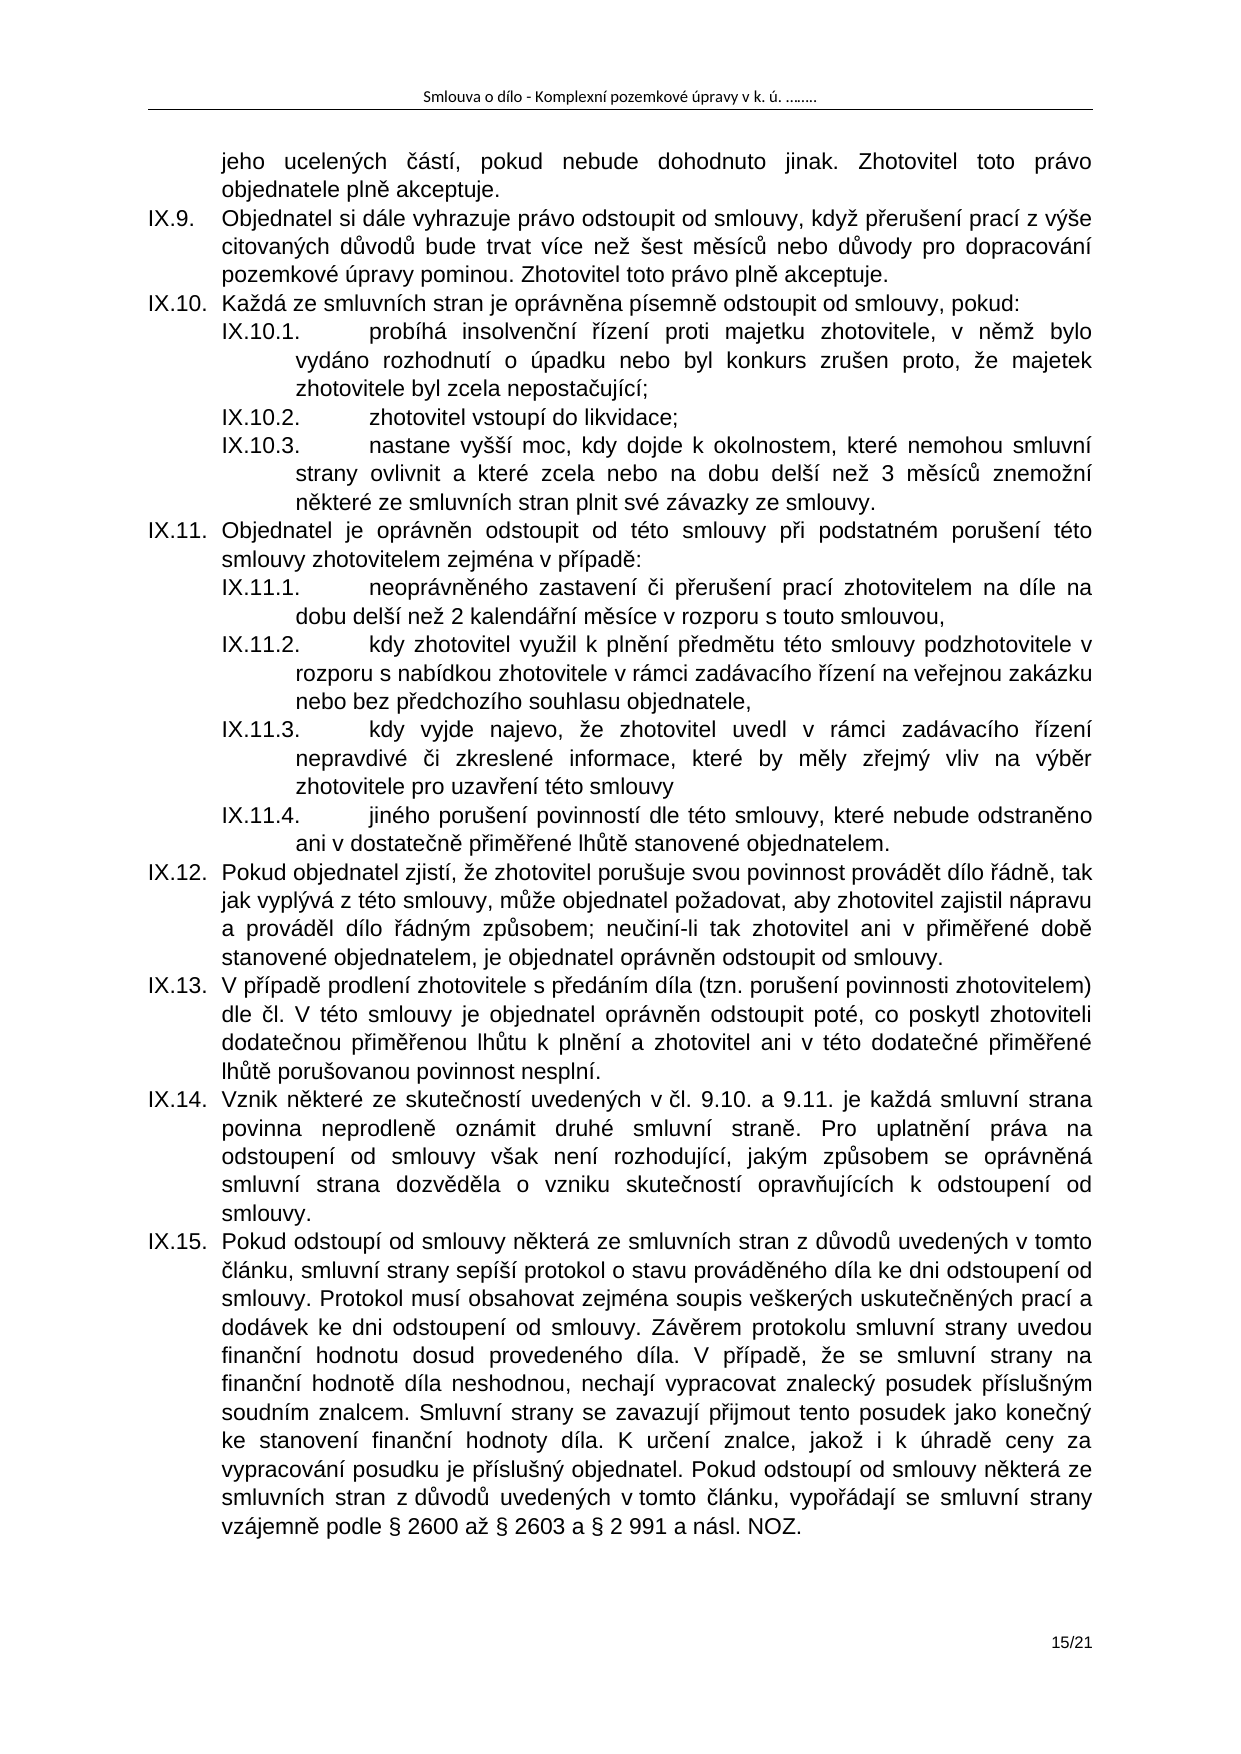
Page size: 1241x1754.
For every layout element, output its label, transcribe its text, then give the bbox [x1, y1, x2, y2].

text jiného porušení povinností dle této smlouvy, které nebude odstraněno ani v dostatečně přiměřené lhůtě stanovené objednatelem. [221, 802, 1093, 856]
text nastane vyšší moc, kdy dojde k okolnostem, které nemohou smluvní strany ovlivnit a které zcela nebo na dobu delší než 3 měsíců znemožní některé ze smluvních stran plnit své závazky ze smlouvy. [221, 432, 1093, 515]
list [148, 148, 1093, 202]
list Vznik některé ze skutečností uvedených v čl. 9.10. a 9.11. je každá smluvní strana povinna neprodleně oznámit druhé smluvní straně. Pro uplatnění práva na odstoupení od smlouvy však není rozhodující, jakým způsobem se oprávněná smluvní strana dozvěděla o vzniku skutečností opravňujících k odstoupení od smlouvy. [148, 1086, 1093, 1226]
list V případě prodlení zhotovitele s předáním díla (tzn. porušení povinnosti zhotovitelem) dle čl. V této smlouvy je objednatel oprávněn odstoupit poté, co poskytl zhotoviteli dodatečnou přiměřenou lhůtu k plnění a zhotovitel ani v této dodatečné přiměřené lhůtě porušovanou povinnost nesplní. [148, 972, 1093, 1084]
list Objednatel si dále vyhrazuje právo odstoupit od smlouvy, když přerušení prací z výše citovaných důvodů bude trvat více než šest měsíců nebo důvody pro dopracování pozemkové úpravy pominou. Zhotovitel toto právo plně akceptuje. [148, 204, 1093, 288]
text probíhá insolvenční řízení proti majetku zhotovitele, v němž bylo vydáno rozhodnutí o úpadku nebo byl konkurs zrušen proto, že majetek zhotovitele byl zcela nepostačující; [221, 318, 1093, 401]
list Pokud objednatel zjistí, že zhotovitel porušuje svou povinnost provádět dílo řádně, tak jak vyplývá z této smlouvy, může objednatel požadovat, aby zhotovitel zajistil nápravu a prováděl dílo řádným způsobem; neučiní-li tak zhotovitel ani v přiměřené době stanovené objednatelem, je objednatel oprávněn odstoupit od smlouvy. [148, 858, 1093, 970]
list Objednatel je oprávněn odstoupit od této smlouvy při podstatném porušení této smlouvy zhotovitelem zejména v případě: [148, 517, 1093, 572]
text kdy vyjde najevo, že zhotovitel uvedl v rámci zadávacího řízení nepravdivé či zkreslené informace, které by měly zřejmý vliv na výběr zhotovitele pro uzavření této smlouvy [221, 716, 1093, 799]
text zhotovitel vstoupí do likvidace; [221, 403, 1093, 430]
list Každá ze smluvních stran je oprávněna písemně odstoupit od smlouvy, pokud: [148, 290, 1093, 316]
text kdy zhotovitel využil k plnění předmětu této smlouvy podzhotovitele v rozporu s nabídkou zhotovitele v rámci zadávacího řízení na veřejnou zakázku nebo bez předchozího souhlasu objednatele, [221, 631, 1093, 714]
list Pokud odstoupí od smlouvy některá ze smluvních stran z důvodů uvedených v tomto článku, smluvní strany sepíší protokol o stavu prováděného díla ke dni odstoupení od smlouvy. Protokol musí obsahovat zejména soupis veškerých uskutečněných prací a dodávek ke dni odstoupení od smlouvy. Závěrem protokolu smluvní strany uvedou finanční hodnotu dosud provedeného díla. V případě, že se smluvní strany na finanční hodnotě díla neshodnou, nechají vypracovat znalecký posudek příslušným soudním znalcem. Smluvní strany se zavazují přijmout tento posudek jako konečný ke stanovení finanční hodnoty díla. K určení znalce, jakož i k úhradě ceny za vypracování posudku je příslušný objednatel. Pokud odstoupí od smlouvy některá ze smluvních stran z důvodů uvedených v tomto článku, vypořádají se smluvní strany vzájemně podle § 2600 až § 2603 a § 2 991 a násl. NOZ. [148, 1228, 1093, 1539]
text neoprávněného zastavení či přerušení prací zhotovitelem na díle na dobu delší než 2 kalendářní měsíce v rozporu s touto smlouvou, [221, 574, 1093, 629]
